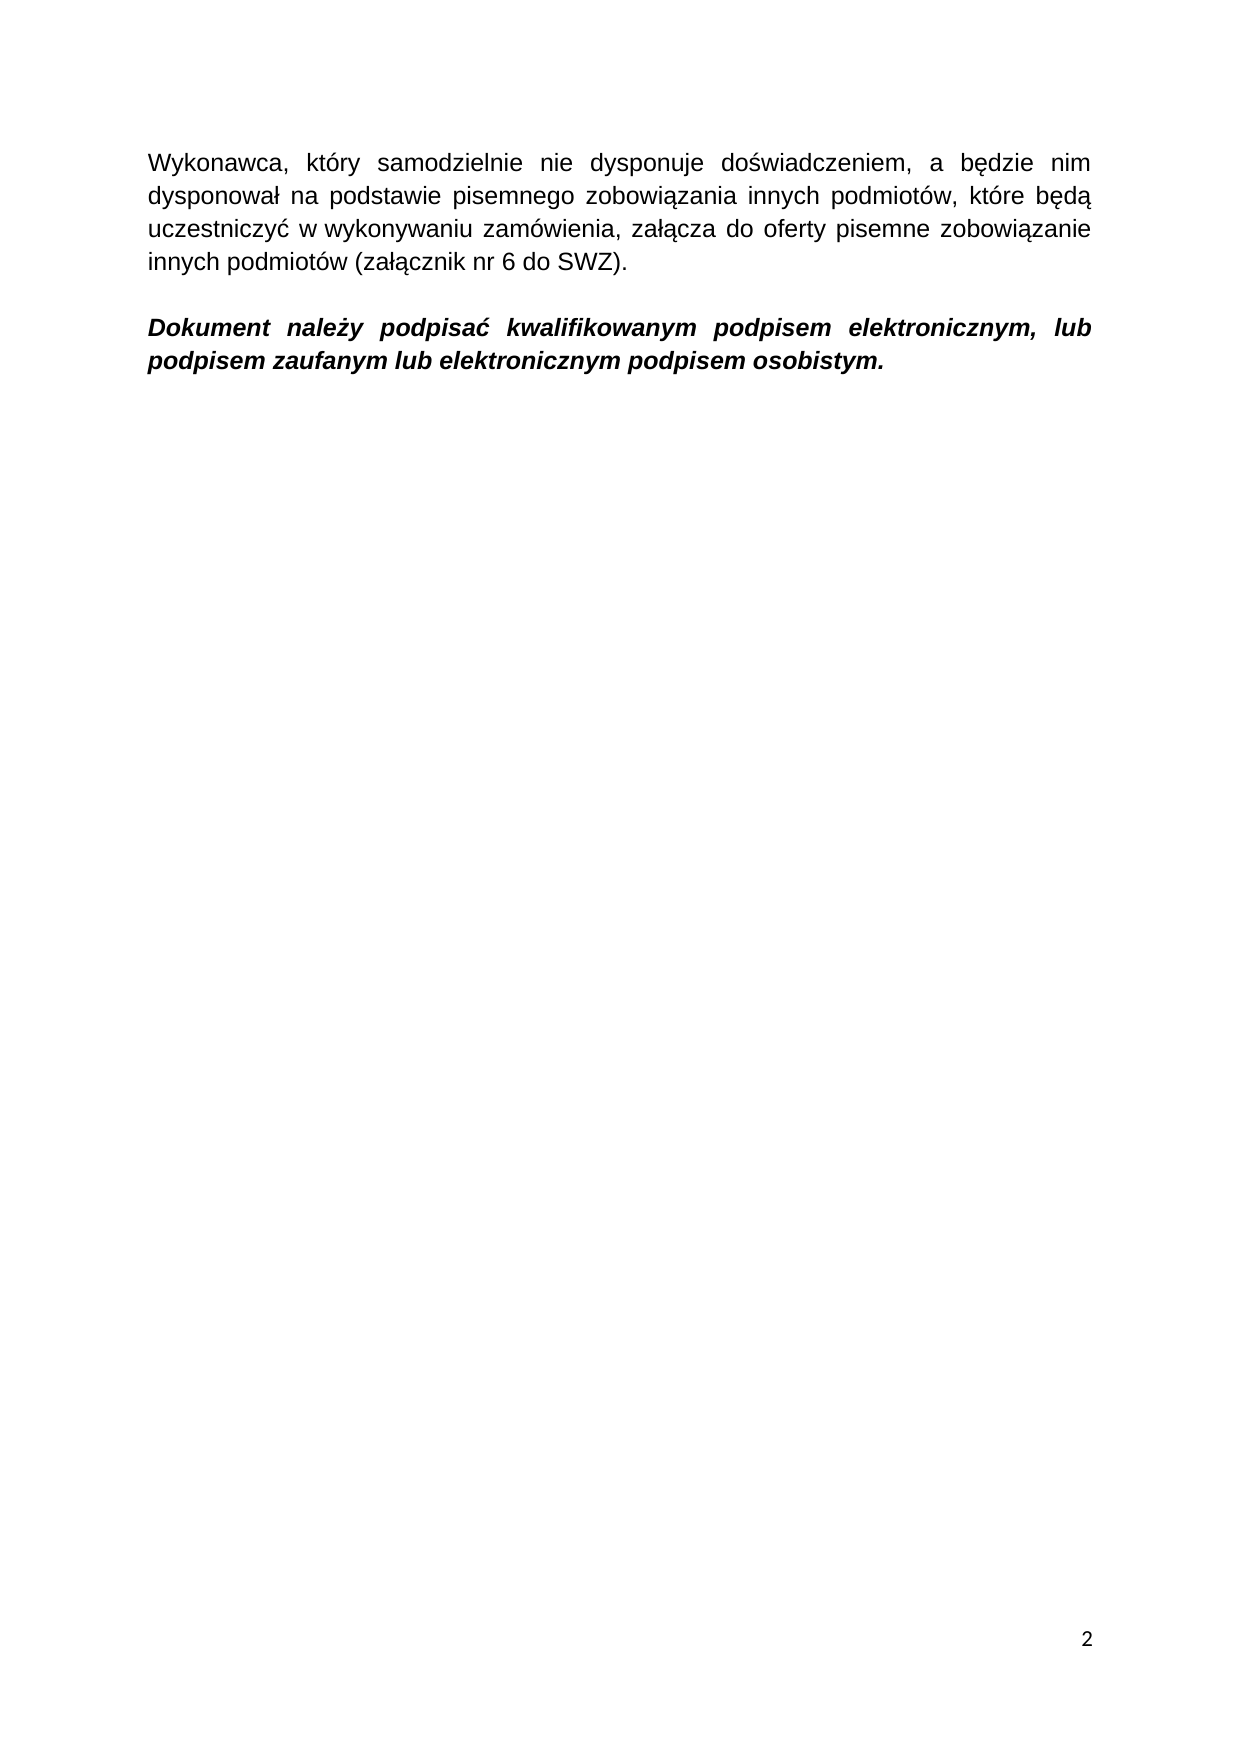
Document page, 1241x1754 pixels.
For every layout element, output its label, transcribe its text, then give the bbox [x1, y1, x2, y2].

text Dokument należy podpisać kwalifikowanym podpisem elektronicznym, lub podpisem zaufanym lub elektronicznym podpisem osobistym. [148, 313, 1093, 374]
text Wykonawca, który samodzielnie nie dysponuje doświadczeniem, a będzie nim dysponował na podstawie pisemnego zobowiązania innych podmiotów, które będą uczestniczyć w wykonywaniu zamówienia, załącza do oferty pisemne zobowiązanie innych podmiotów (załącznik nr 6 do SWZ). [148, 148, 1093, 275]
